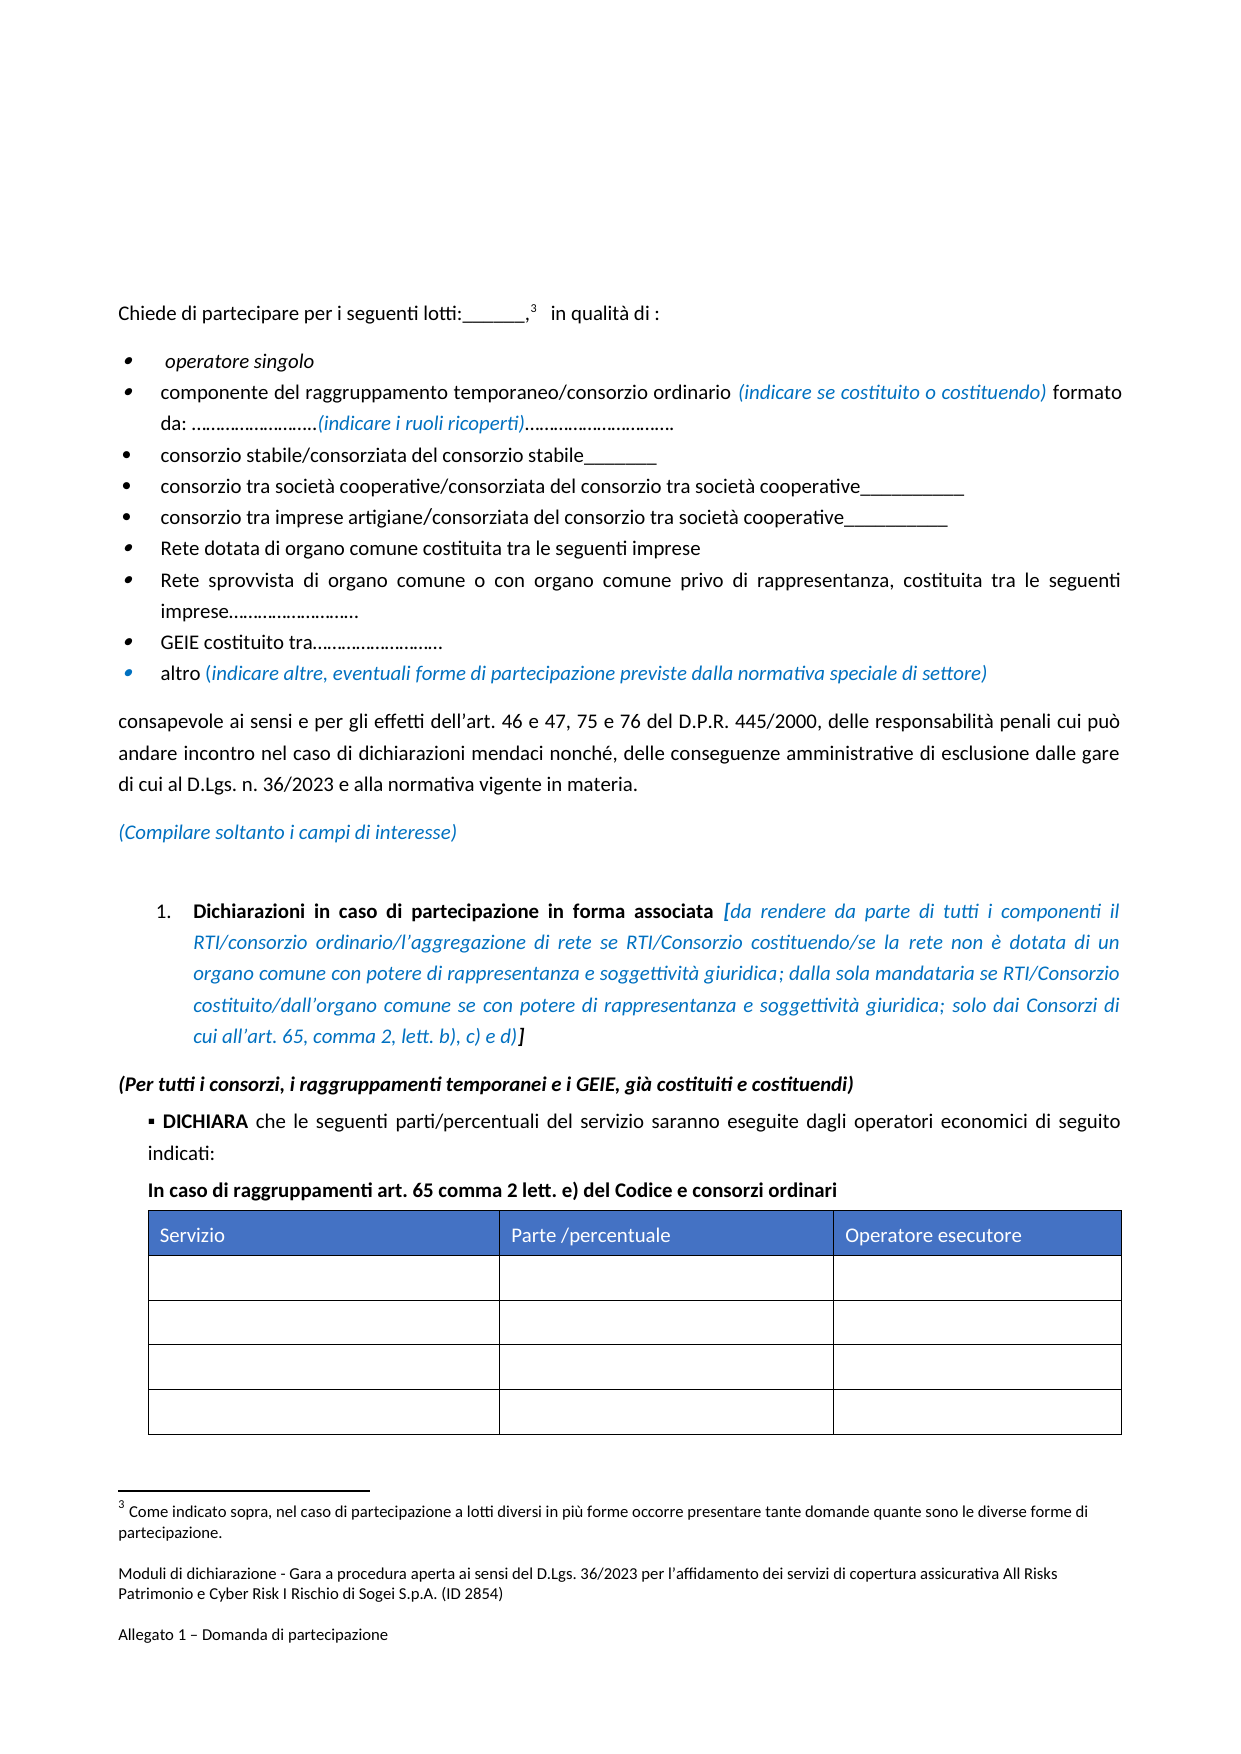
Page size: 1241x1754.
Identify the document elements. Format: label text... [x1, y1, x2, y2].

text In caso di raggruppamenti art. 65 comma 2 lett. e) del Codice e consorzi ordinari [148, 1172, 1122, 1204]
table_cell [500, 1345, 833, 1389]
table_cell [149, 1345, 499, 1389]
table_cell [834, 1345, 1121, 1389]
text ▪ DICHIARA che le seguenti parti/percentuali del servizio saranno eseguite dagli operatori economici di seguito indicati: [148, 1104, 1122, 1166]
text (Compilare soltanto i campi di interesse) [118, 814, 1122, 845]
table_header Operatore esecutore [834, 1211, 1121, 1255]
list consorzio tra società cooperative/consorziata del consorzio tra società cooperative__________ [123, 468, 1122, 499]
table_cell [149, 1256, 499, 1299]
table_header Servizio [149, 1211, 499, 1255]
list altro (indicare altre, eventuali forme di partecipazione previste dalla normativa speciale di settore) [123, 656, 1122, 687]
table_cell [500, 1301, 833, 1344]
list consorzio tra imprese artigiane/consorziata del consorzio tra società cooperative__________ [123, 499, 1122, 531]
list Dichiarazioni in caso di partecipazione in forma associata [da rendere da parte di tutti i componenti il RTI/consorzio ordinario/l’aggregazione di rete se RTI/Consorzio costituendo/se la rete non è dotata di un organo comune con potere di rappresentanza e soggettività giuridica; dalla sola mandataria se RTI/Consorzio costituito/dall’organo comune se con potere di rappresentanza e soggettività giuridica; solo dai Consorzi di cui all’art. 65, comma 2, lett. b), c) e d)] [156, 893, 1122, 1049]
list consorzio stabile/consorziata del consorzio stabile_______ [123, 437, 1122, 468]
table_cell [834, 1390, 1121, 1434]
list componente del raggruppamento temporaneo/consorzio ordinario (indicare se costituito o costituendo) formato da: ……………………..(indicare i ruoli ricoperti)…………………………. [123, 374, 1122, 437]
table_cell [834, 1256, 1121, 1299]
text Chiede di partecipare per i seguenti lotti:______, in qualità di : [118, 295, 1122, 327]
text consapevole ai sensi e per gli effetti dell’art. 46 e 47, 75 e 76 del D.P.R. 445/2000, delle responsabilità penali cui può andare incontro nel caso di dichiarazioni mendaci nonché, delle conseguenze amministrative di esclusione dalle gare di cui al D.Lgs. n. 36/2023 e alla normativa vigente in materia. [118, 704, 1122, 797]
list operatore singolo [123, 343, 1122, 374]
table_cell [149, 1301, 499, 1344]
table_header Parte /percentuale [500, 1211, 833, 1255]
list GEIE costituito tra……………………… [123, 624, 1122, 656]
list Rete sprovvista di organo comune o con organo comune privo di rappresentanza, costituita tra le seguenti imprese……………………… [123, 562, 1122, 624]
list Rete dotata di organo comune costituita tra le seguenti imprese [123, 531, 1122, 562]
table_cell [834, 1301, 1121, 1344]
text (Per tutti i consorzi, i raggruppamenti temporanei e i GEIE, già costituiti e costituendi) [118, 1066, 1122, 1097]
table_cell [500, 1256, 833, 1299]
table_cell [500, 1390, 833, 1434]
table_cell [149, 1390, 499, 1434]
